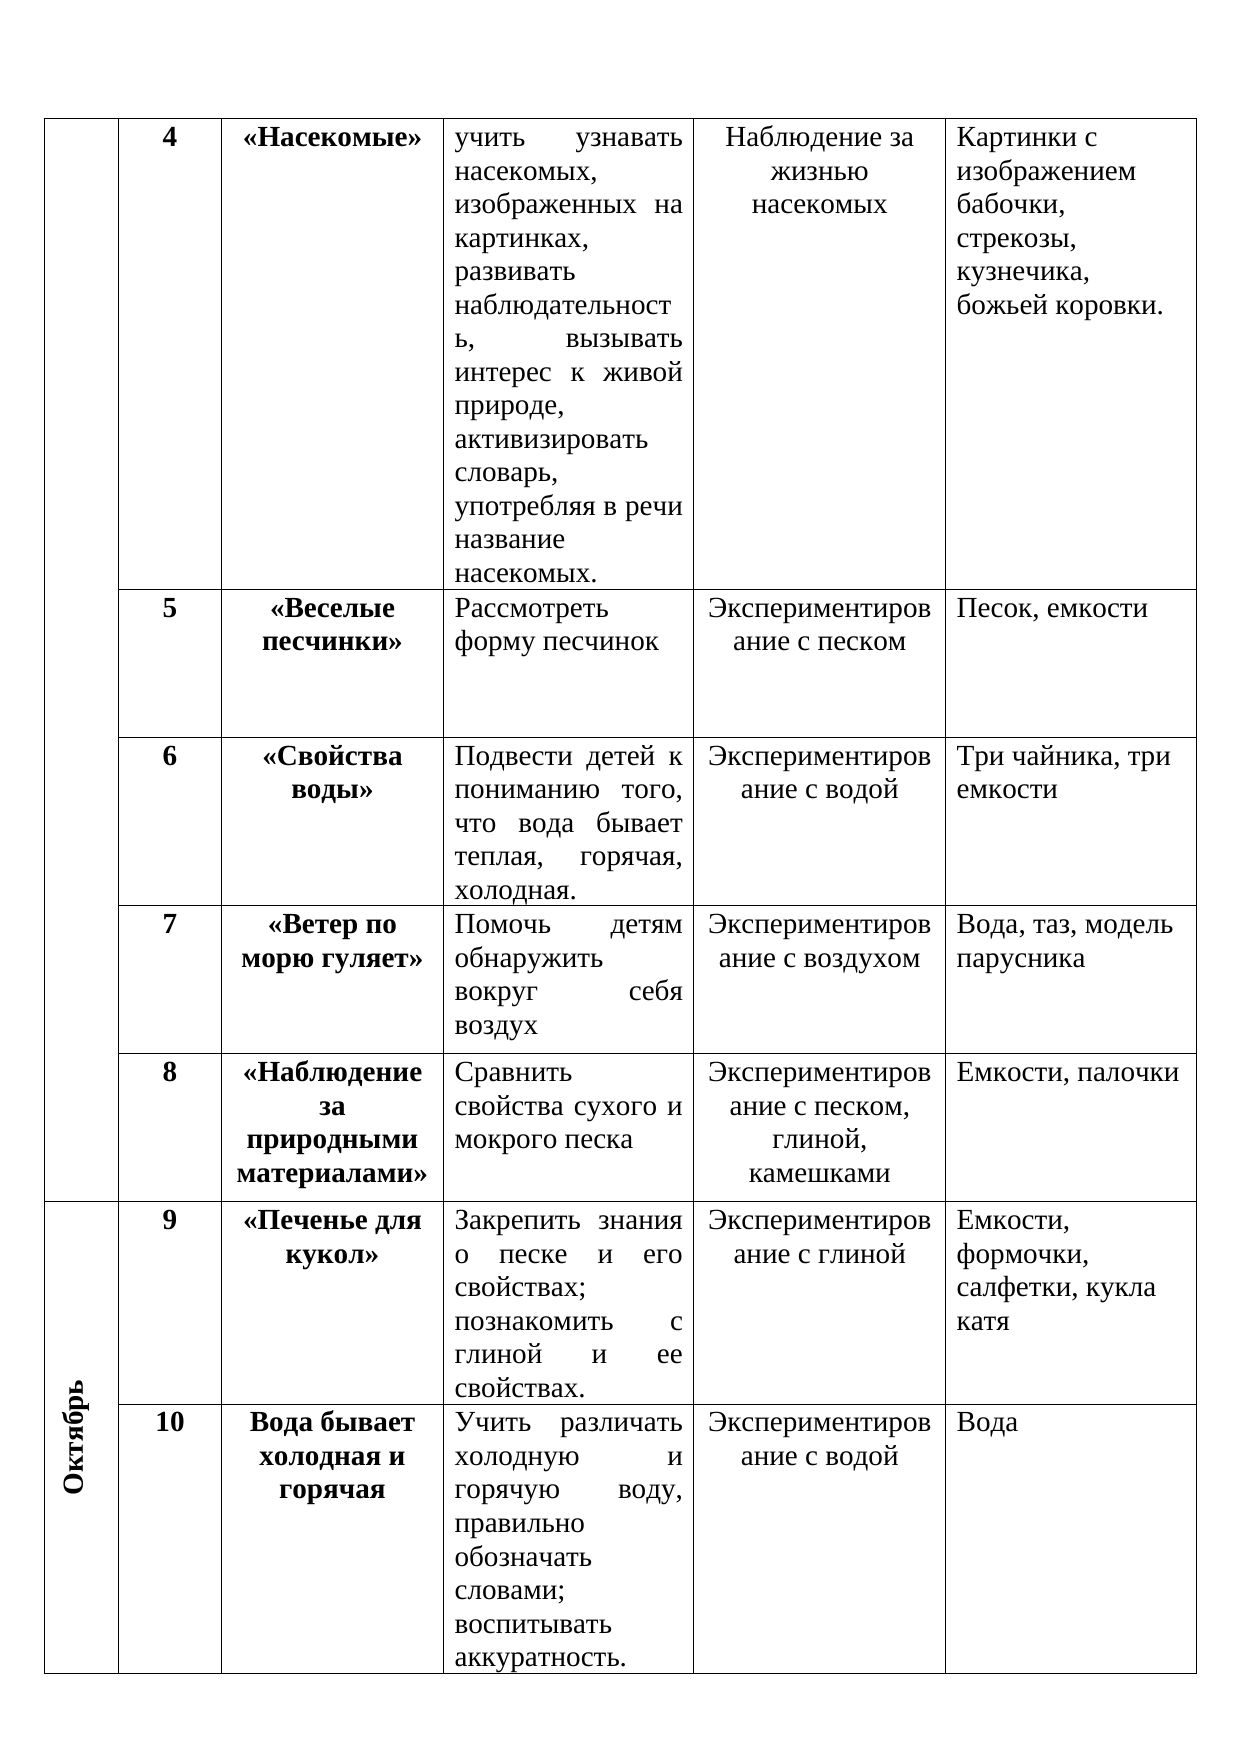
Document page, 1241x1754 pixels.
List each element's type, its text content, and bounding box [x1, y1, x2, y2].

table_cell Экспериментирование с водой [694, 738, 945, 905]
table_cell Подвести детей к пониманию того, что вода бывает теплая, горячая, холодная. [444, 738, 693, 905]
table_cell 5 [119, 590, 221, 737]
table_cell Экспериментирование с водой [694, 1405, 945, 1673]
table_cell 9 [119, 1202, 221, 1403]
table_cell 4 [119, 119, 221, 589]
table_cell Экспериментирование с воздухом [694, 906, 945, 1053]
table_cell 6 [119, 738, 221, 905]
table_cell Экспериментирование с песком [694, 590, 945, 737]
table_cell «Насекомые» [222, 119, 443, 589]
table_cell Рассмотреть форму песчинок [444, 590, 693, 737]
table_cell 8 [119, 1054, 221, 1201]
table_cell «Наблюдение за природными материалами» [222, 1054, 443, 1201]
table_cell Три чайника, три емкости [946, 738, 1196, 905]
table_cell «Свойства воды» [222, 738, 443, 905]
table_cell Октябрь [45, 1202, 118, 1673]
table_cell «Веселые песчинки» [222, 590, 443, 737]
table_cell Экспериментирование с песком, глиной, камешками [694, 1054, 945, 1201]
table_cell Картинки с изображением бабочки, стрекозы, кузнечика, божьей коровки. [946, 119, 1196, 589]
table_cell Вода бывает холодная и горячая [222, 1405, 443, 1673]
table_cell Сравнить свойства сухого и мокрого песка [444, 1054, 693, 1201]
table_cell Вода [946, 1405, 1196, 1673]
table_cell 7 [119, 906, 221, 1053]
table_cell Закрепить знания о песке и его свойствах; познакомить с глиной и ее свойствах. [444, 1202, 693, 1403]
table_cell Наблюдение за жизнью насекомых [694, 119, 945, 589]
table_cell Учить различать холодную и горячую воду, правильно обозначать словами; воспитывать аккуратность. [444, 1405, 693, 1673]
table_cell Емкости, формочки, салфетки, кукла катя [946, 1202, 1196, 1403]
table_cell «Печенье для кукол» [222, 1202, 443, 1403]
table_cell «Ветер по морю гуляет» [222, 906, 443, 1053]
table_cell Экспериментирование с глиной [694, 1202, 945, 1403]
table_cell учить узнавать насекомых, изображенных на картинках, развивать наблюдательность, вызывать интерес к живой природе, активизировать словарь, употребляя в речи название насекомых. [444, 119, 693, 589]
table_cell Помочь детям обнаружить вокруг себя воздух [444, 906, 693, 1053]
table_cell Емкости, палочки [946, 1054, 1196, 1201]
table_cell Вода, таз, модель парусника [946, 906, 1196, 1053]
table_cell 10 [119, 1405, 221, 1673]
table_cell Песок, емкости [946, 590, 1196, 737]
